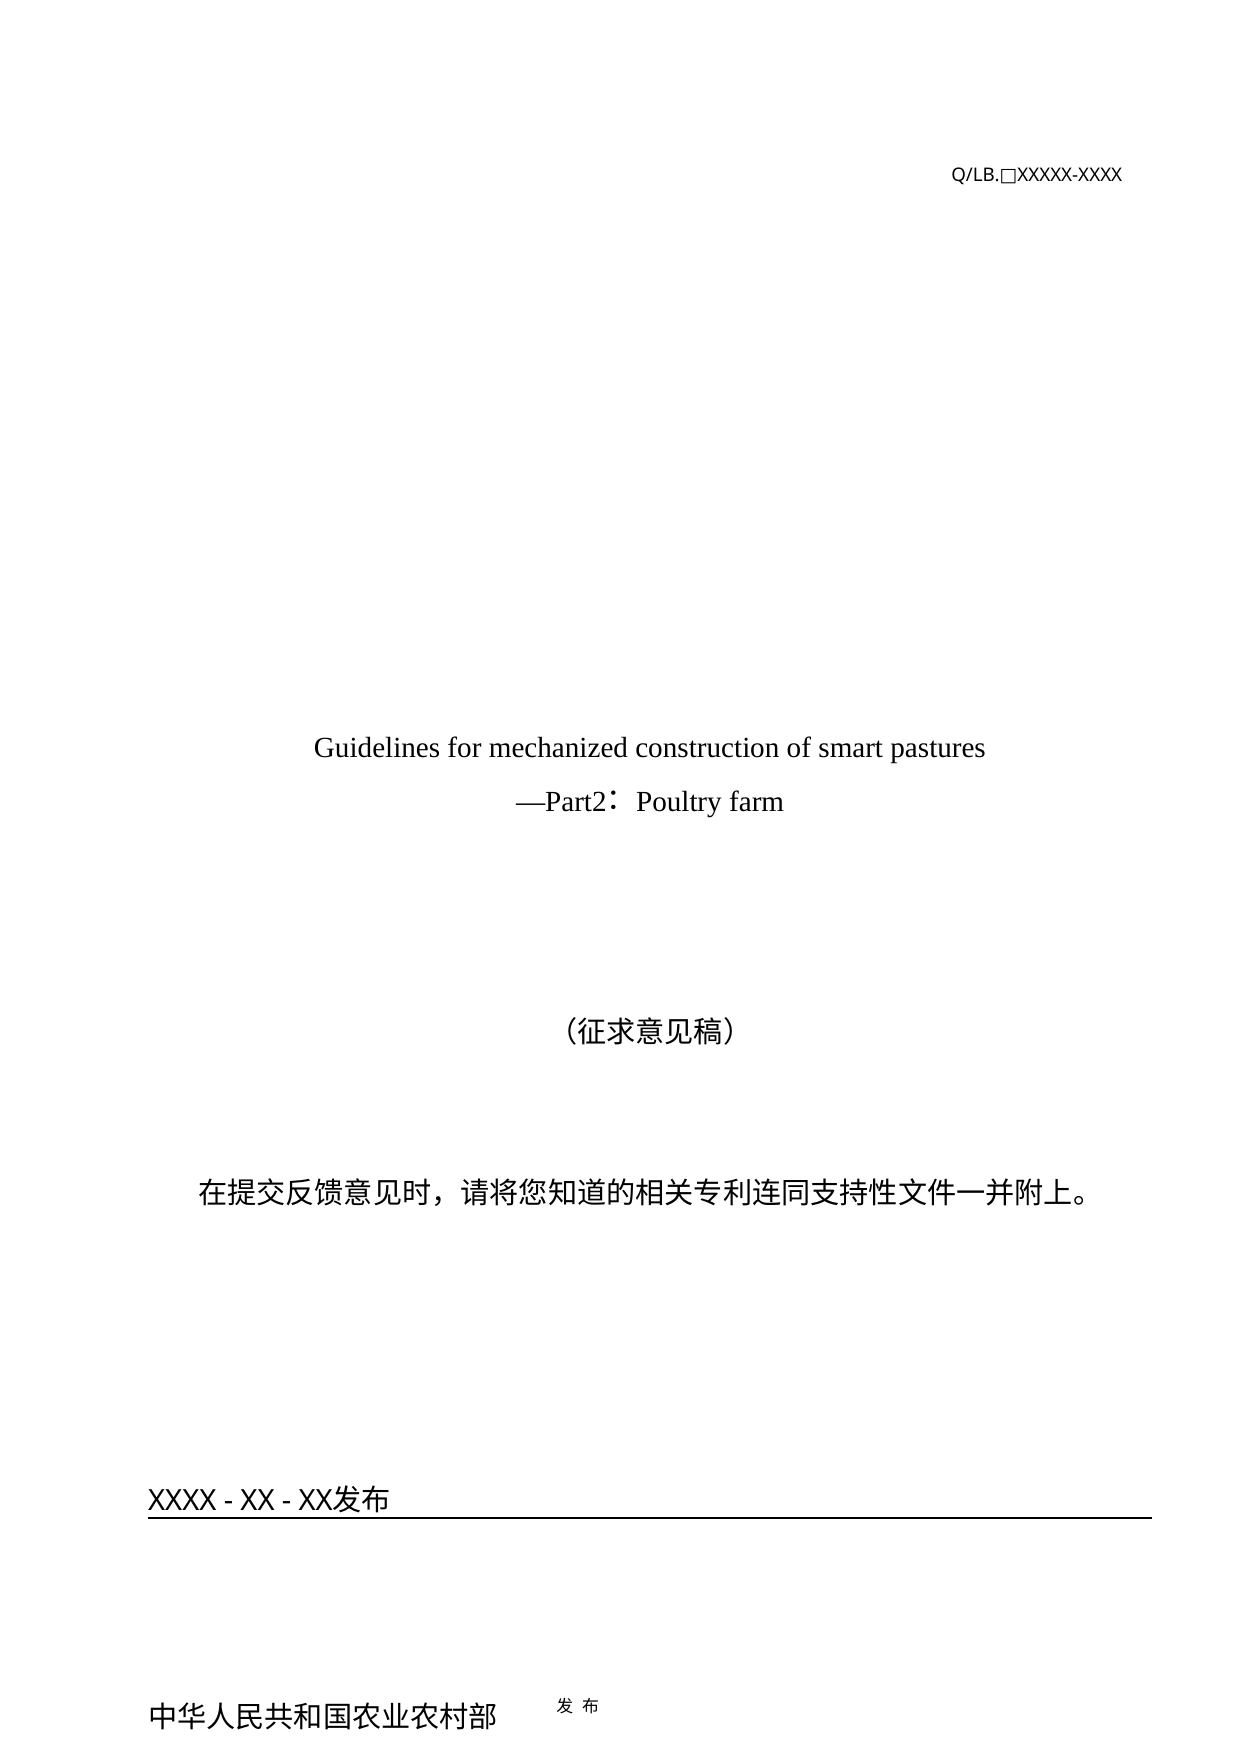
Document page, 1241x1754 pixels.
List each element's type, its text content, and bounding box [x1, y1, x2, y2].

text —Part2：Poultry farm [148, 780, 1152, 817]
text XXXX - XX - XX发布 [148, 1477, 564, 1519]
text Guidelines for mechanized construction of smart pastures [148, 726, 1152, 763]
text 中华人民共和国农业农村部 发布 [148, 1693, 599, 1736]
